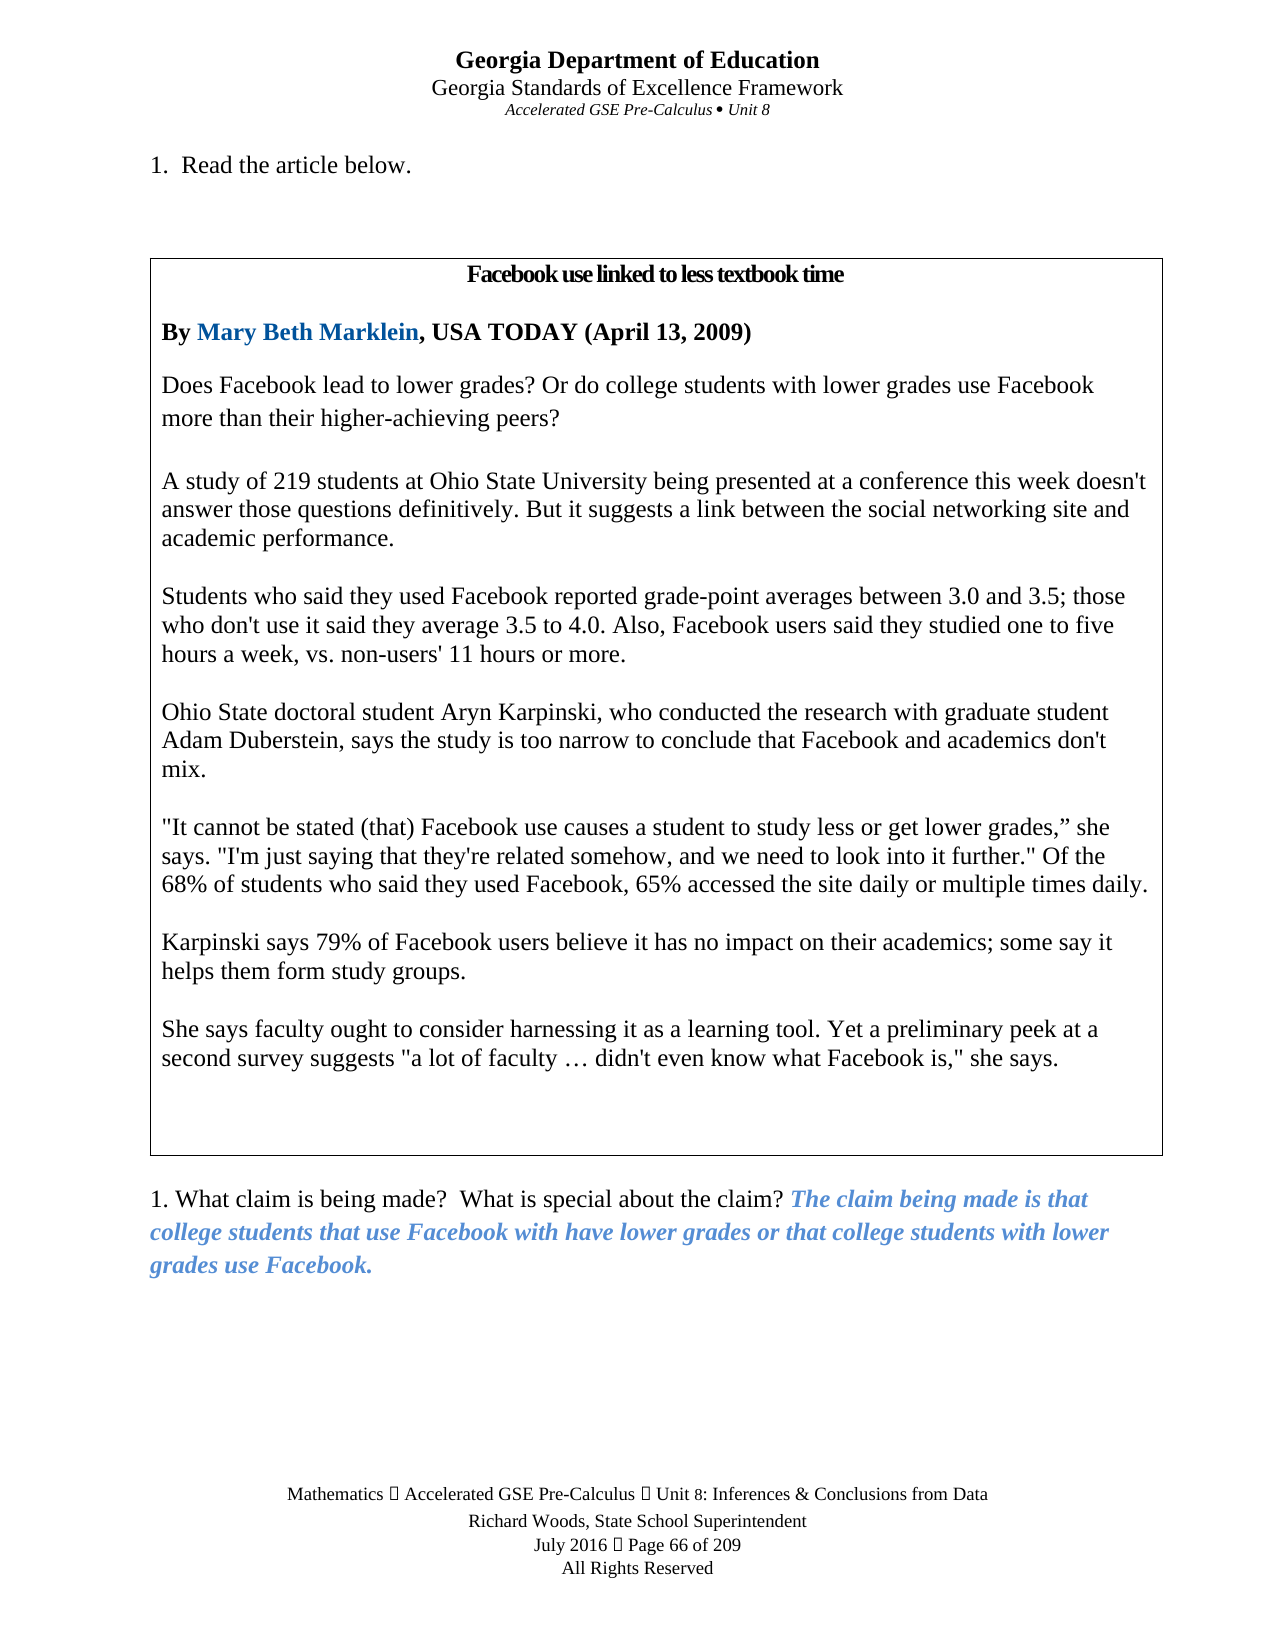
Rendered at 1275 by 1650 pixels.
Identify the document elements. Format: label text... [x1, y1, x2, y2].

text 1. What claim is being made? What is special about the claim? The claim being made is that college students that use Facebook with have lower grades or that college students with lower grades use Facebook. [150, 1184, 1125, 1279]
text 1. Read the article below. [150, 150, 1125, 179]
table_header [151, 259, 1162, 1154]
